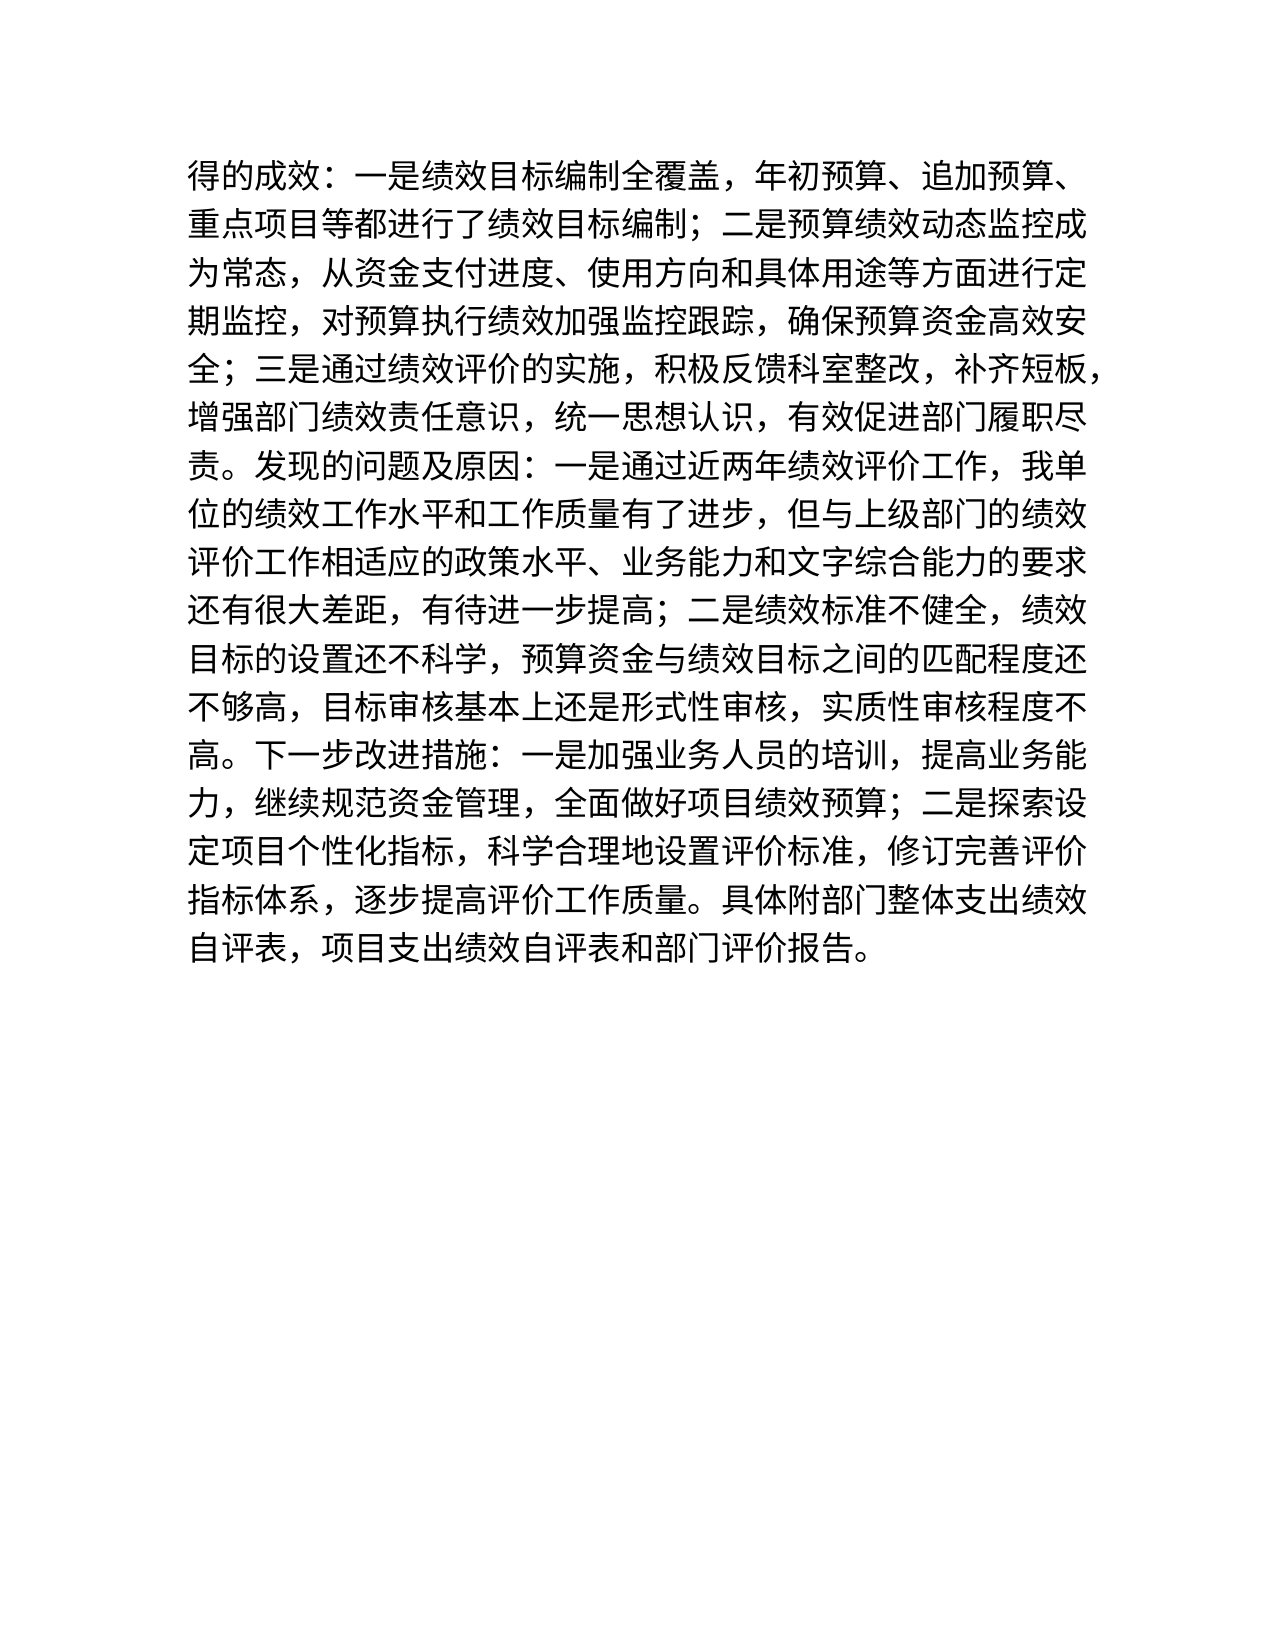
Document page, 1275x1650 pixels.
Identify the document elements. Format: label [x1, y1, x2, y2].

text [187, 150, 1087, 970]
